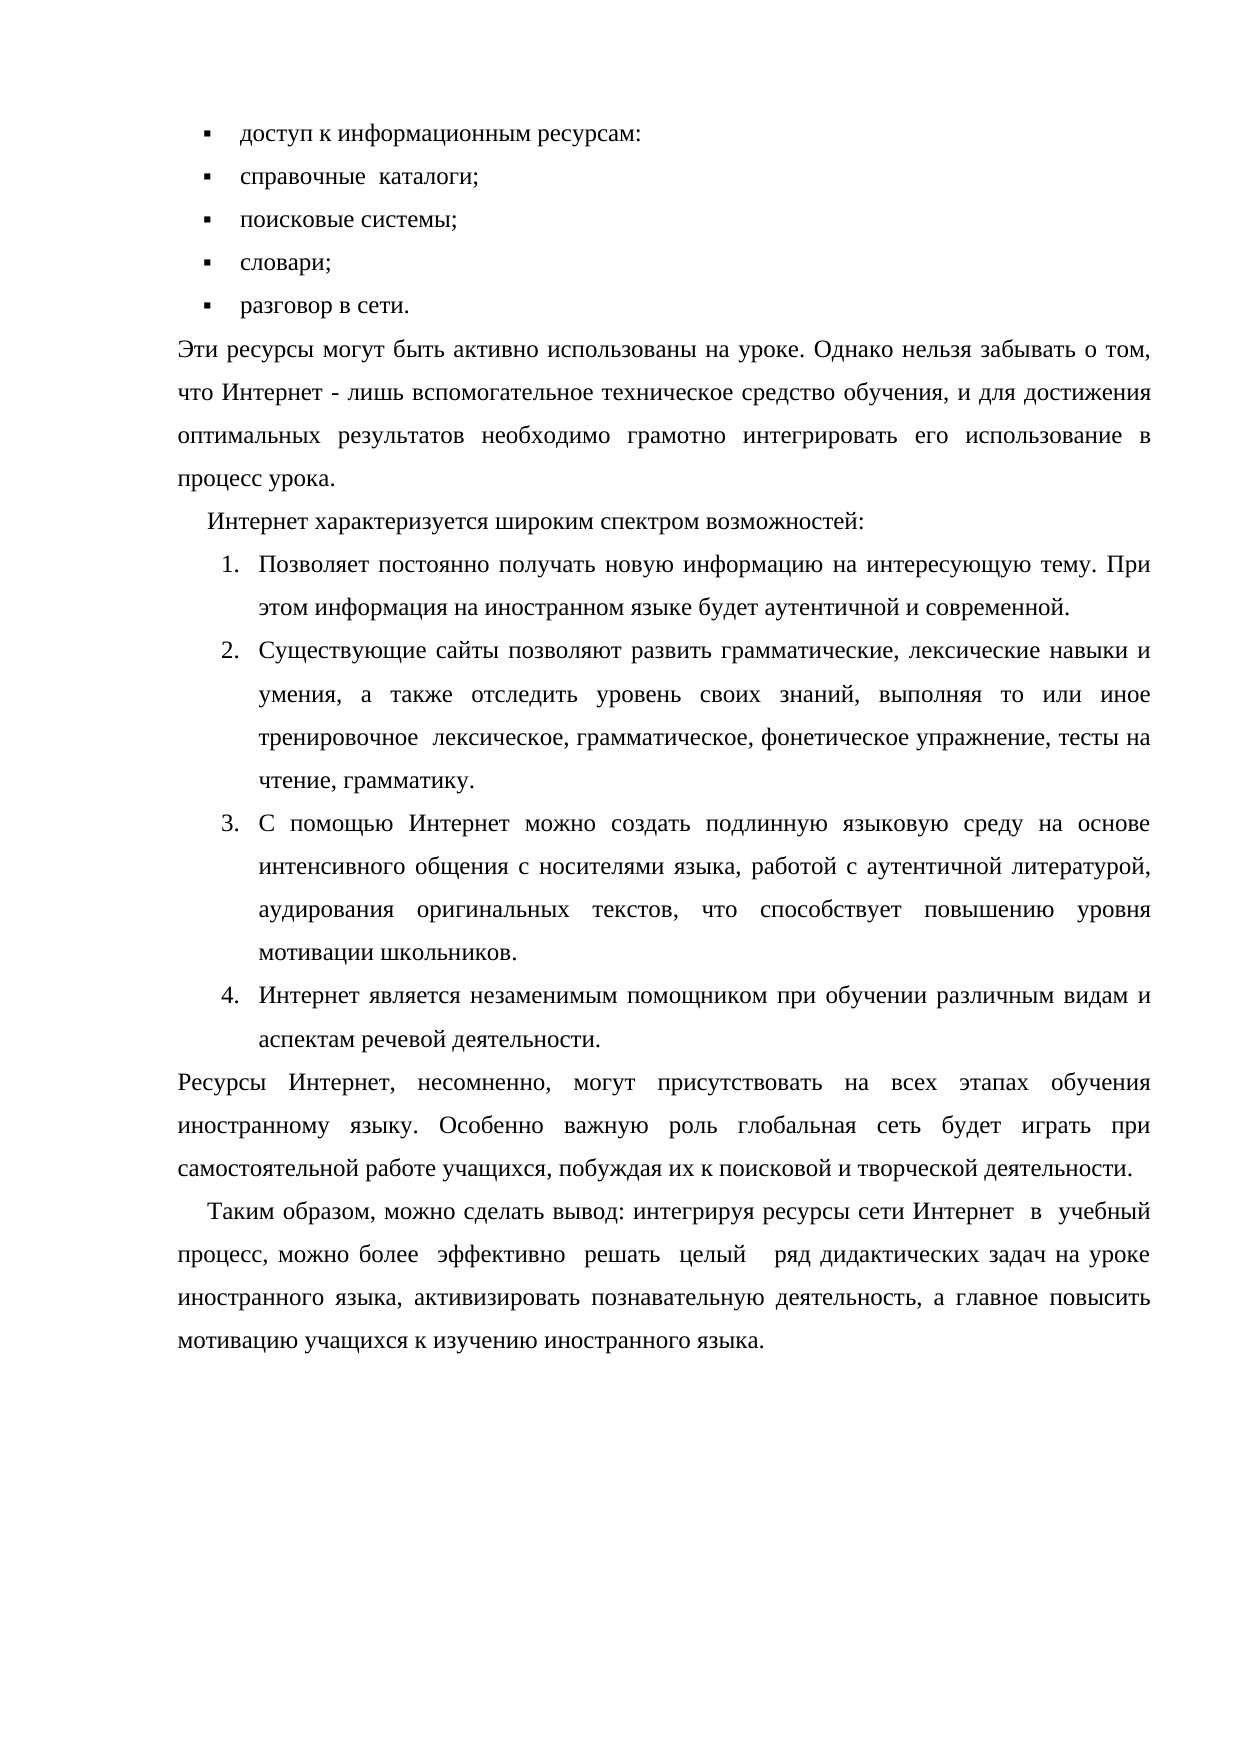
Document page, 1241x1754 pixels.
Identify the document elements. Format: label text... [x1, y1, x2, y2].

list разговор в сети. [202, 291, 1152, 319]
list доступ к информационным ресурсам: [202, 118, 1152, 147]
text Ресурсы Интернет, несомненно, могут присутствовать на всех этапах обучения иностранному языку. Особенно важную роль глобальная сеть будет играть при самостоятельной работе учащихся, побуждая их к поисковой и творческой деятельности. [177, 1067, 1152, 1182]
list справочные каталоги; [202, 161, 1152, 190]
list Существующие сайты позволяют развить грамматические, лексические навыки и умения, а также отследить уровень своих знаний, выполняя то или иное тренировочное лексическое, грамматическое, фонетическое упражнение, тесты на чтение, грамматику. [221, 636, 1152, 794]
list Позволяет постоянно получать новую информацию на интересующую тему. При этом информация на иностранном языке будет аутентичной и современной. [221, 549, 1152, 621]
list С помощью Интернет можно создать подлинную языковую среду на основе интенсивного общения с носителями языка, работой с аутентичной литературой, аудирования оригинальных текстов, что способствует повышению уровня мотивации школьников. [221, 808, 1152, 966]
list поисковые системы; [202, 204, 1152, 233]
text Эти ресурсы могут быть активно использованы на уроке. Однако нельзя забывать о том, что Интернет - лишь вспомогательное техническое средство обучения, и для достижения оптимальных результатов необходимо грамотно интегрировать его использование в процесс урока. [177, 334, 1152, 492]
text Интернет характеризуется широким спектром возможностей: [177, 506, 1152, 535]
list словари; [202, 247, 1152, 276]
text Таким образом, можно сделать вывод: интегрируя ресурсы сети Интернет в учебный процесс, можно более эффективно решать целый ряд дидактических задач на уроке иностранного языка, активизировать познавательную деятельность, а главное повысить мотивацию учащихся к изучению иностранного языка. [177, 1196, 1152, 1354]
list Интернет является незаменимым помощником при обучении различным видам и аспектам речевой деятельности. [221, 981, 1152, 1052]
